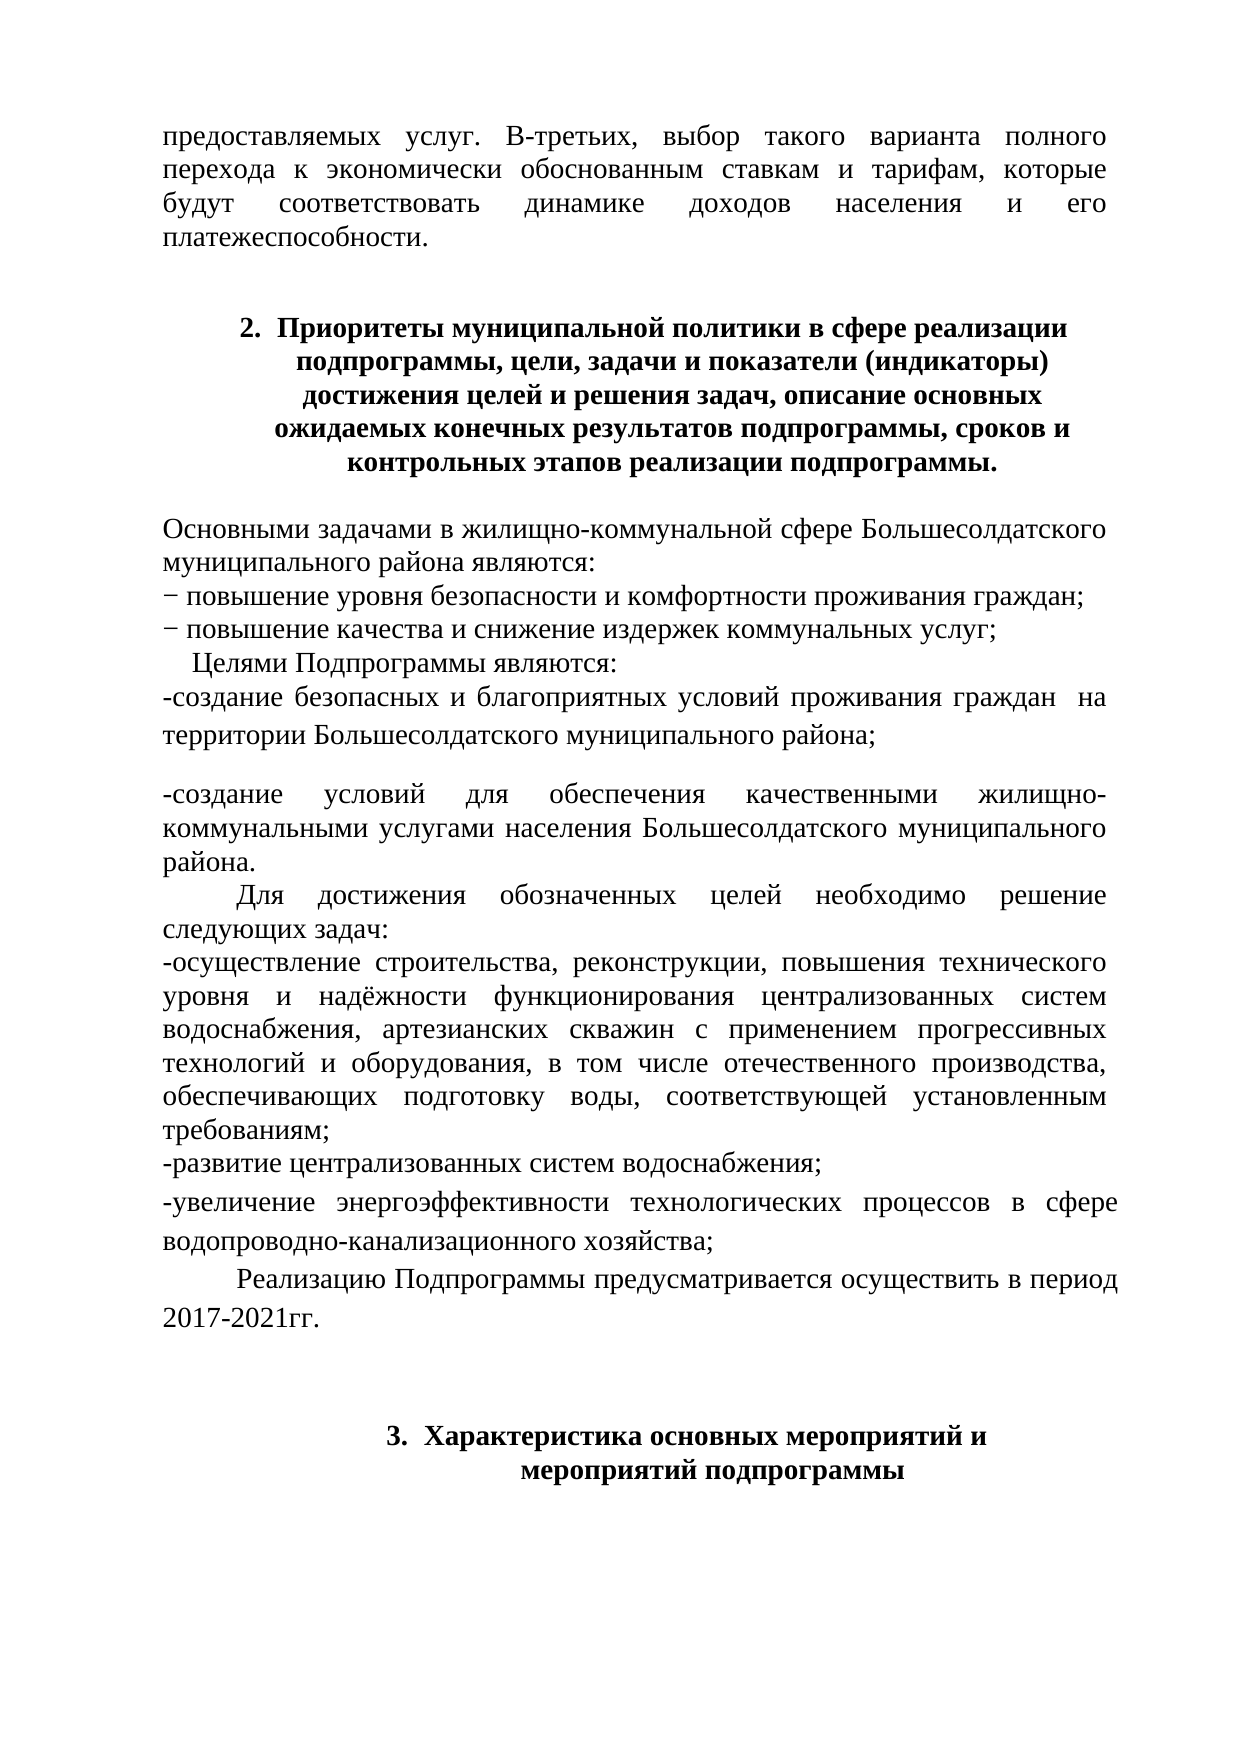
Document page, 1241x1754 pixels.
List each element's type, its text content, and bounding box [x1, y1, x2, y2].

list -создание безопасных и благоприятных условий проживания граждан на территории Большесолдатского муниципального района; [162, 679, 1107, 751]
list Приоритеты муниципальной политики в сфере реализации подпрограммы, цели, задачи и показатели (индикаторы) достижения целей и решения задач, описание основных ожидаемых конечных результатов подпрограммы, сроков и контрольных этапов реализации подпрограммы. [200, 310, 1107, 477]
text Целями Подпрограммы являются: [162, 645, 1107, 679]
list -увеличение энергоэффективности технологических процессов в сфере водопроводно-канализационного хозяйства; [162, 1184, 1118, 1256]
text -создание условий для обеспечения качественными жилищно-коммунальными услугами населения Большесолдатского муниципального района. [162, 777, 1107, 877]
list -развитие централизованных систем водоснабжения; [162, 1146, 1118, 1179]
list Реализацию Подпрограммы предусматривается осуществить в период 2017-2021гг. [162, 1261, 1118, 1333]
text Основными задачами в жилищно-коммунальной сфере Большесолдатского муниципального района являются: [162, 511, 1107, 578]
list Характеристика основных мероприятий и [266, 1418, 1107, 1452]
text − повышение качества и снижение издержек коммунальных услуг; [162, 612, 1107, 645]
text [162, 118, 1107, 252]
text Для достижения обозначенных целей необходимо решение следующих задач: [162, 877, 1107, 944]
text − повышение уровня безопасности и комфортности проживания граждан; [162, 578, 1107, 612]
text -осуществление строительства, реконструкции, повышения технического уровня и надёжности функционирования централизованных систем водоснабжения, артезианских скважин с применением прогрессивных технологий и оборудования, в том числе отечественного производства, обеспечивающих подготовку воды, соответствующей установленным требованиям; [162, 944, 1107, 1146]
list мероприятий подпрограммы [318, 1452, 1107, 1486]
